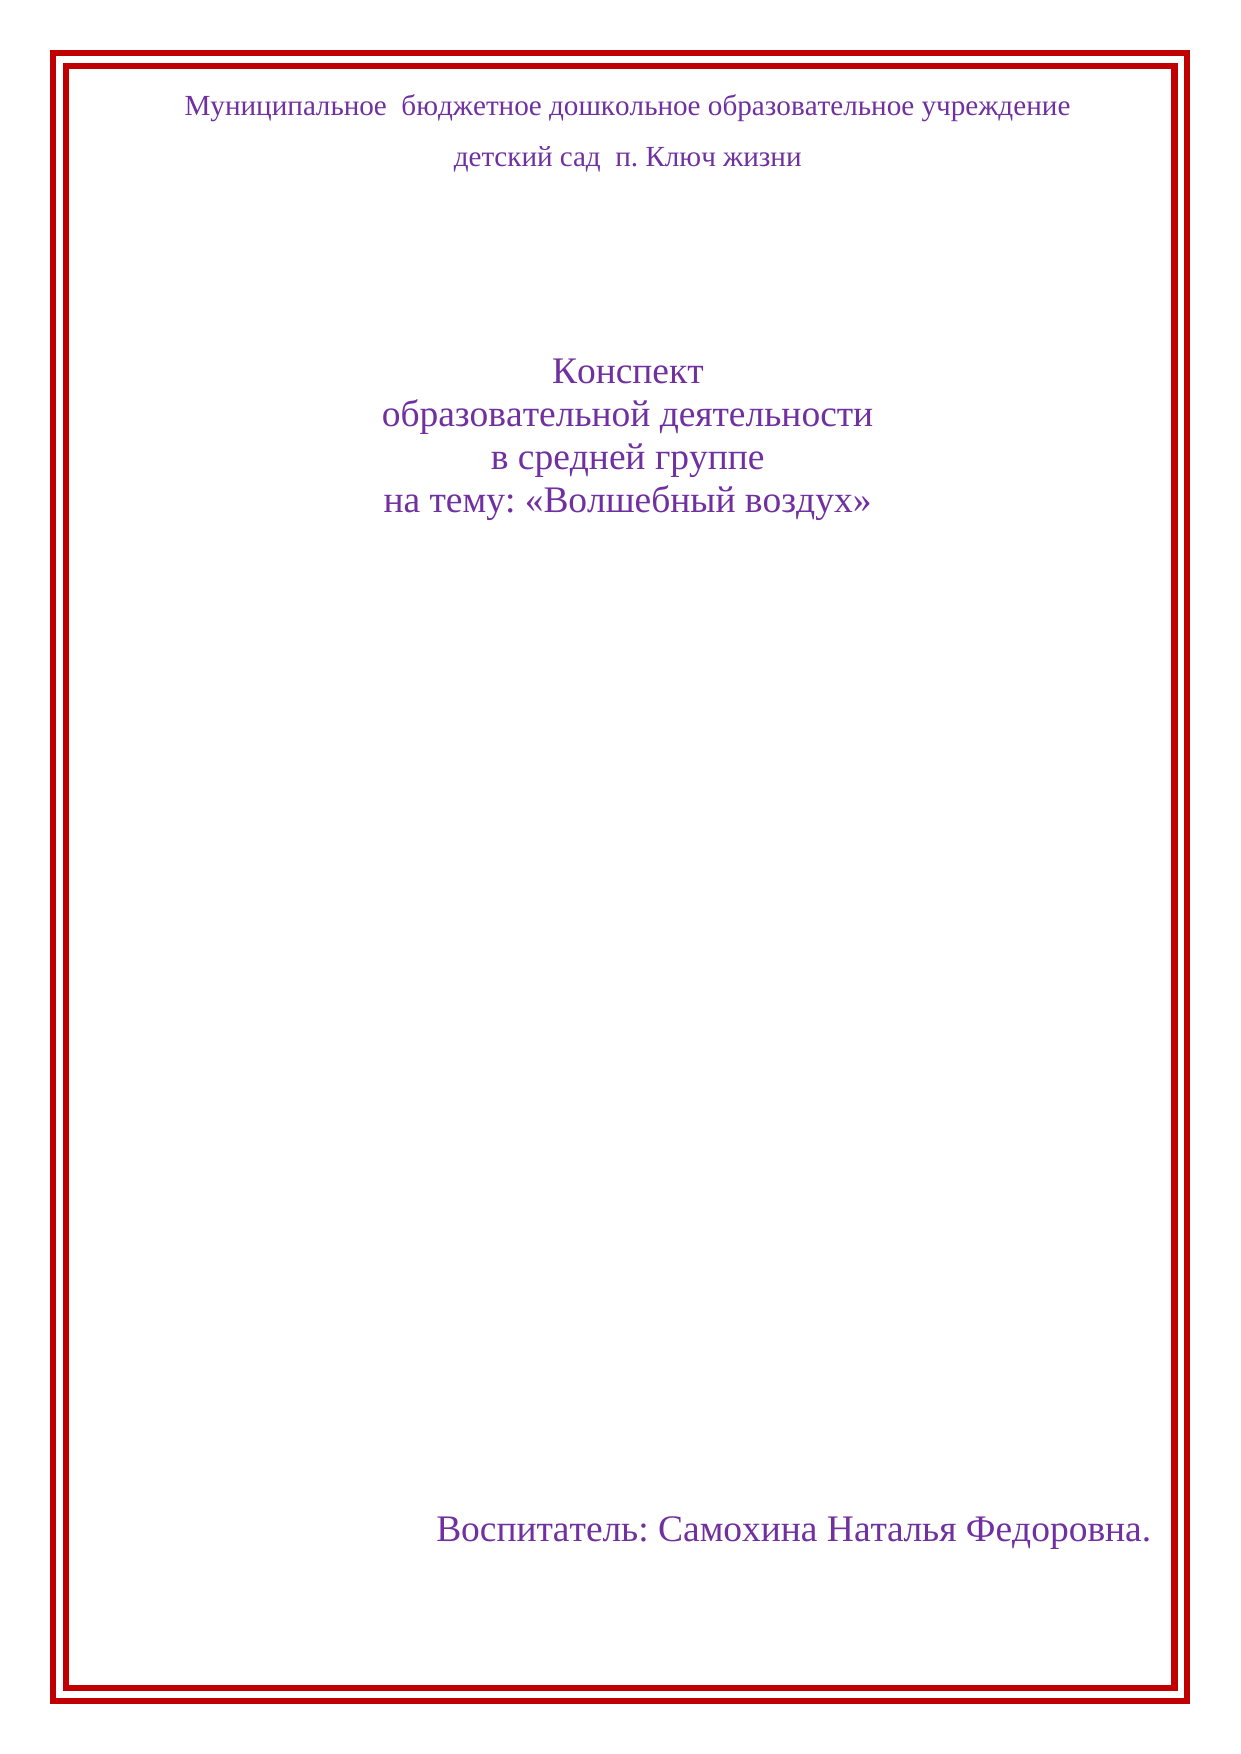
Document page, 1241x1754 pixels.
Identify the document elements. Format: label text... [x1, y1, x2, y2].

text Воспитатель: Самохина Наталья Федоровна. [103, 1507, 1152, 1550]
text детский сад п. Ключ жизни [103, 139, 1152, 172]
text Конспект [103, 348, 1152, 391]
text на тему: «Волшебный воздух» [103, 478, 1152, 521]
text в средней группе [103, 434, 1152, 478]
text Муниципальное бюджетное дошкольное образовательное учреждение [103, 88, 1152, 122]
text образовательной деятельности [103, 391, 1152, 434]
